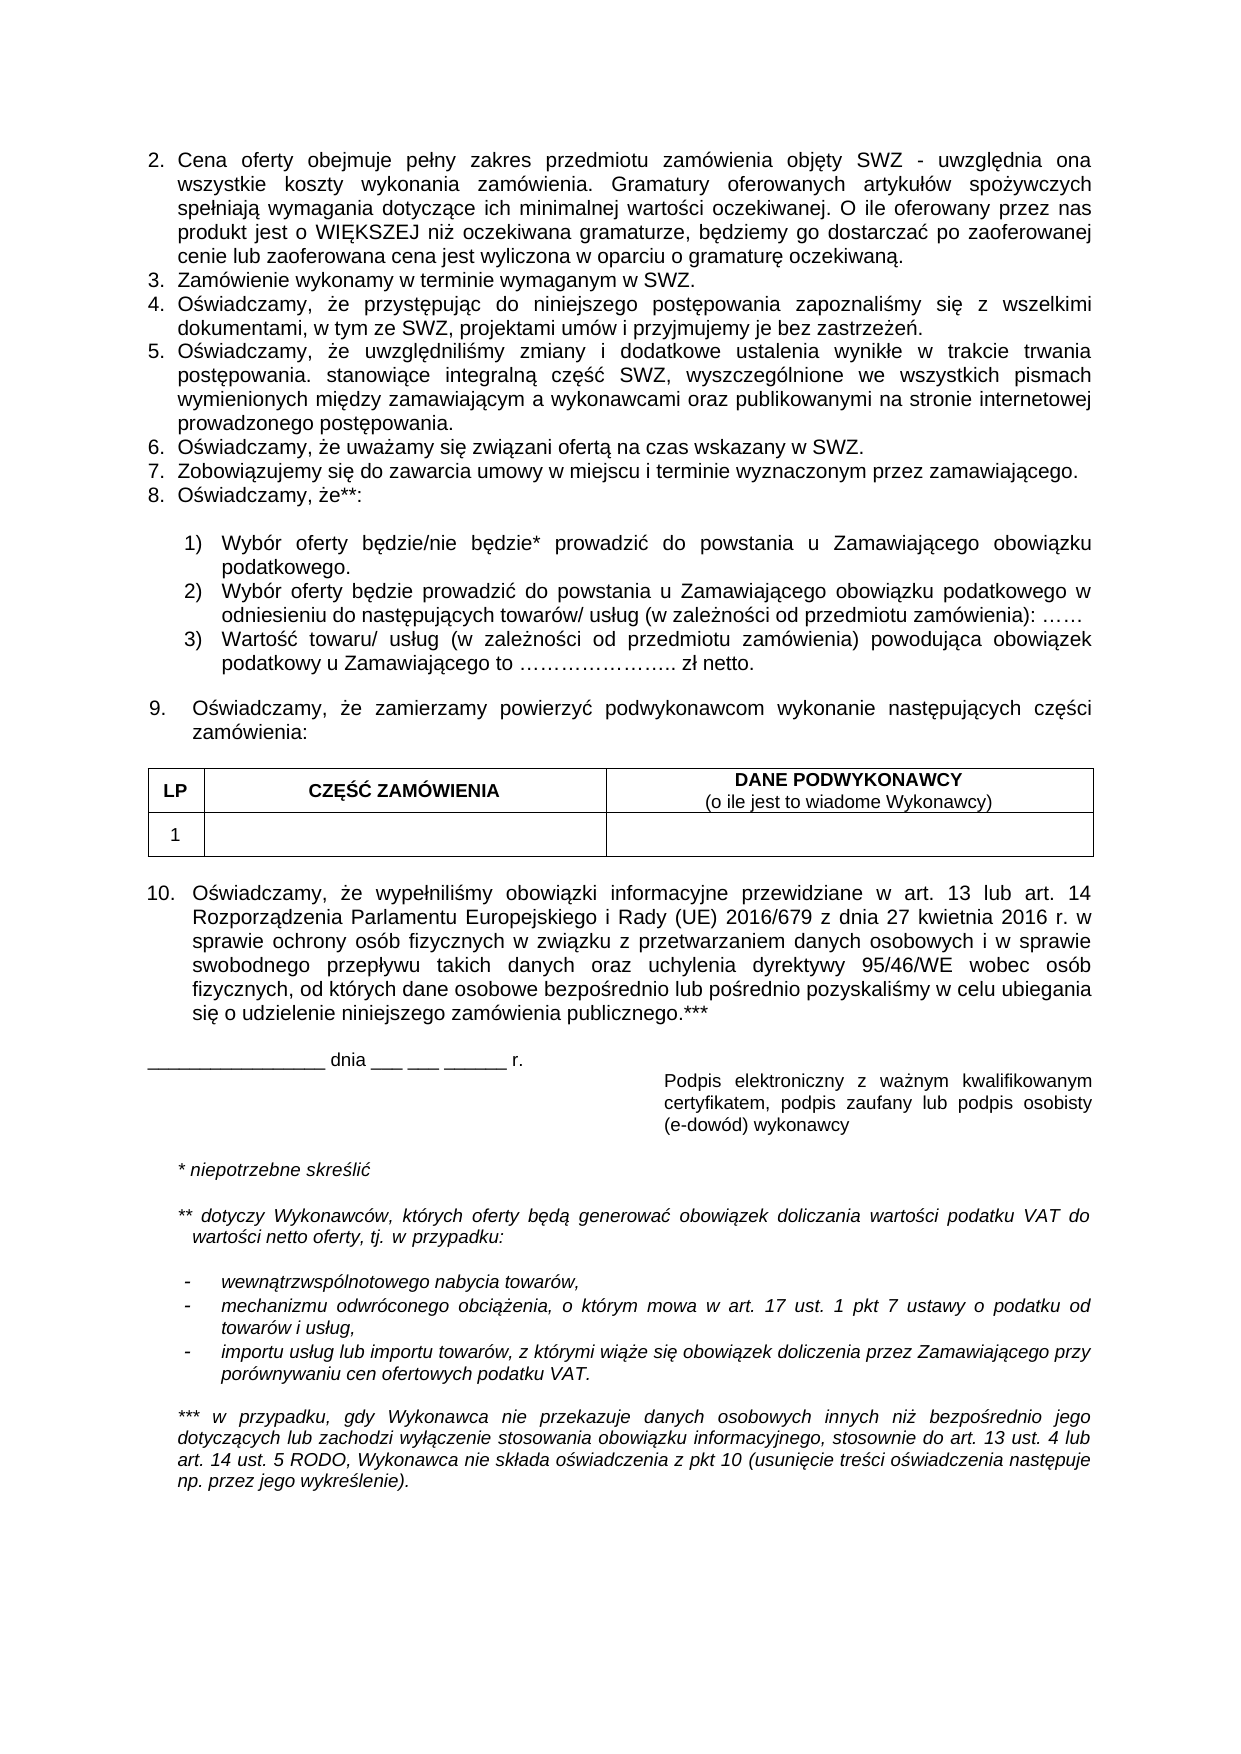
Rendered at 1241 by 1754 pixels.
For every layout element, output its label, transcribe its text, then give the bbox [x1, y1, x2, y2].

list Oświadczamy, że uwzględniliśmy zmiany i dodatkowe ustalenia wynikłe w trakcie trwania postępowania. stanowiące integralną część SWZ, wyszczególnione we wszystkich pismach wymienionych między zamawiającym a wykonawcami oraz publikowanymi na stronie internetowej prowadzonego postępowania. [148, 339, 1093, 435]
list Wartość towaru/ usług (w zależności od przedmiotu zamówienia) powodująca obowiązek podatkowy u Zamawiającego to ………………….. zł netto. [184, 627, 1093, 675]
list Oświadczamy, że wypełniliśmy obowiązki informacyjne przewidziane w art. 13 lub art. 14 Rozporządzenia Parlamentu Europejskiego i Rady (UE) 2016/679 z dnia 27 kwietnia 2016 r. w sprawie ochrony osób fizycznych w związku z przetwarzaniem danych osobowych i w sprawie swobodnego przepływu takich danych oraz uchylenia dyrektywy 95/46/WE wobec osób fizycznych, od których dane osobowe bezpośrednio lub pośrednio pozyskaliśmy w celu ubiegania się o udzielenie niniejszego zamówienia publicznego.*** [146, 881, 1093, 1025]
table_header CZĘŚĆ ZAMÓWIENIA [205, 769, 606, 812]
text _________________ dnia ___ ___ ______ r. [148, 1049, 1093, 1070]
list Zobowiązujemy się do zawarcia umowy w miejscu i terminie wyznaczonym przez zamawiającego. [148, 459, 1093, 483]
text * niepotrzebne skreślić [177, 1159, 1093, 1180]
list wewnątrzwspólnotowego nabycia towarów, [183, 1269, 1093, 1293]
list Wybór oferty będzie/nie będzie* prowadzić do powstania u Zamawiającego obowiązku podatkowego. [184, 531, 1093, 579]
list mechanizmu odwróconego obciążenia, o którym mowa w art. 17 ust. 1 pkt 7 ustawy o podatku od towarów i usług, [183, 1293, 1093, 1338]
list Oświadczamy, że przystępując do niniejszego postępowania zapoznaliśmy się z wszelkimi dokumentami, w tym ze SWZ, projektami umów i przyjmujemy je bez zastrzeżeń. [148, 291, 1093, 339]
text Podpis elektroniczny z ważnym kwalifikowanym certyfikatem, podpis zaufany lub podpis osobisty (e-dowód) wykonawcy [664, 1070, 1093, 1135]
table_cell [205, 813, 606, 856]
text ** dotyczy Wykonawców, których oferty będą generować obowiązek doliczania wartości podatku VAT do wartości netto oferty, tj. w przypadku: [177, 1204, 1093, 1247]
table_cell 1 [149, 813, 204, 856]
text *** w przypadku, gdy Wykonawca nie przekazuje danych osobowych innych niż bezpośrednio jego dotyczących lub zachodzi wyłączenie stosowania obowiązku informacyjnego, stosownie do art. 13 ust. 4 lub art. 14 ust. 5 RODO, Wykonawca nie składa oświadczenia z pkt 10 (usunięcie treści oświadczenia następuje np. przez jego wykreślenie). [177, 1406, 1093, 1492]
table_header LP [149, 769, 204, 812]
list Oświadczamy, że zamierzamy powierzyć podwykonawcom wykonanie następujących części zamówienia: [149, 696, 1093, 744]
table_header DANE PODWYKONAWCY (o ile jest to wiadome Wykonawcy) [607, 769, 1093, 812]
list importu usług lub importu towarów, z którymi wiąże się obowiązek doliczenia przez Zamawiającego przy porównywaniu cen ofertowych podatku VAT. [183, 1338, 1093, 1384]
list Cena oferty obejmuje pełny zakres przedmiotu zamówienia objęty SWZ - uwzględnia ona wszystkie koszty wykonania zamówienia. Gramatury oferowanych artykułów spożywczych spełniają wymagania dotyczące ich minimalnej wartości oczekiwanej. O ile oferowany przez nas produkt jest o WIĘKSZEJ niż oczekiwana gramaturze, będziemy go dostarczać po zaoferowanej cenie lub zaoferowana cena jest wyliczona w oparciu o gramaturę oczekiwaną. [148, 148, 1093, 267]
list Zamówienie wykonamy w terminie wymaganym w SWZ. [148, 267, 1093, 291]
list Wybór oferty będzie prowadzić do powstania u Zamawiającego obowiązku podatkowego w odniesieniu do następujących towarów/ usług (w zależności od przedmiotu zamówienia): …… [184, 579, 1093, 627]
table_cell [607, 813, 1093, 856]
list Oświadczamy, że uważamy się związani ofertą na czas wskazany w SWZ. [148, 435, 1093, 459]
list Oświadczamy, że**: [148, 483, 1093, 507]
